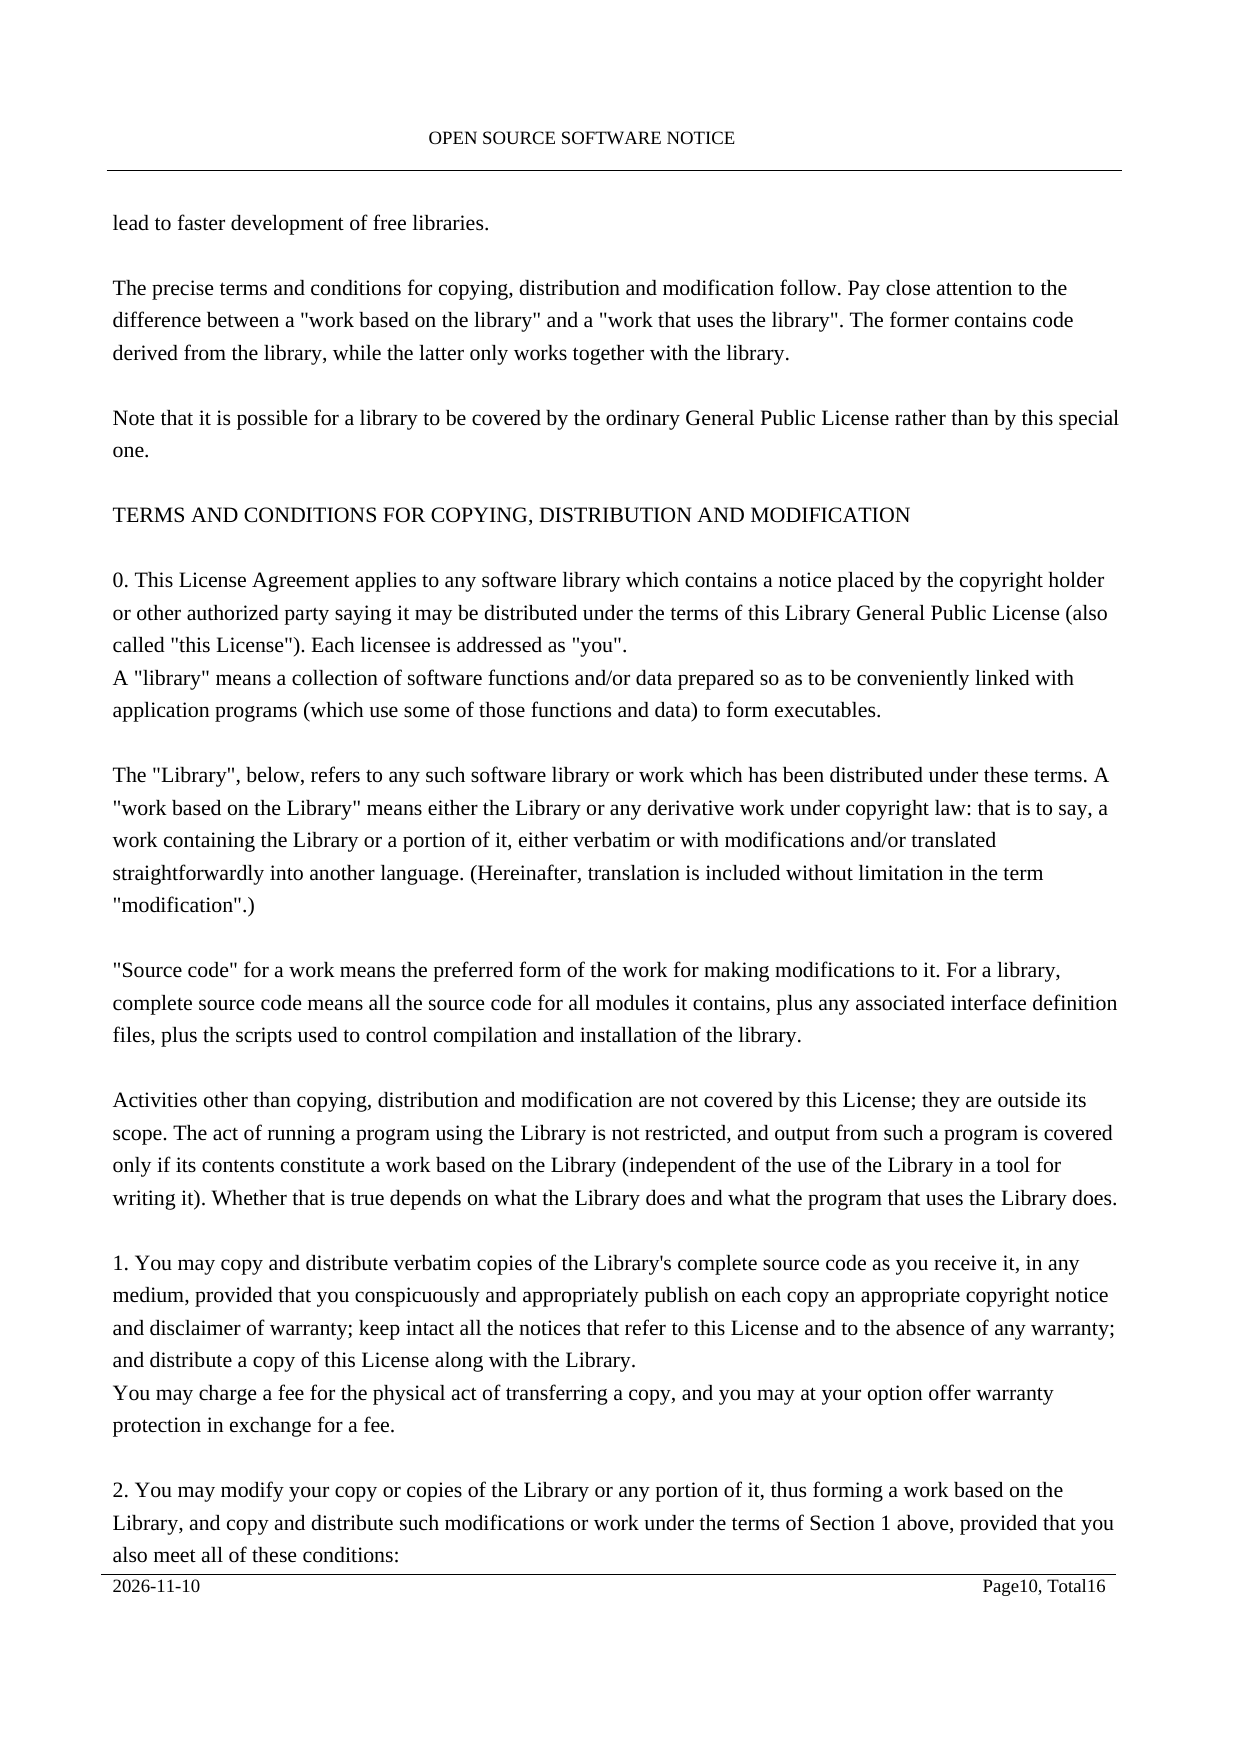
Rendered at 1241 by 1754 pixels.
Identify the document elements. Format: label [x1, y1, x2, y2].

text [112, 206, 1128, 1571]
